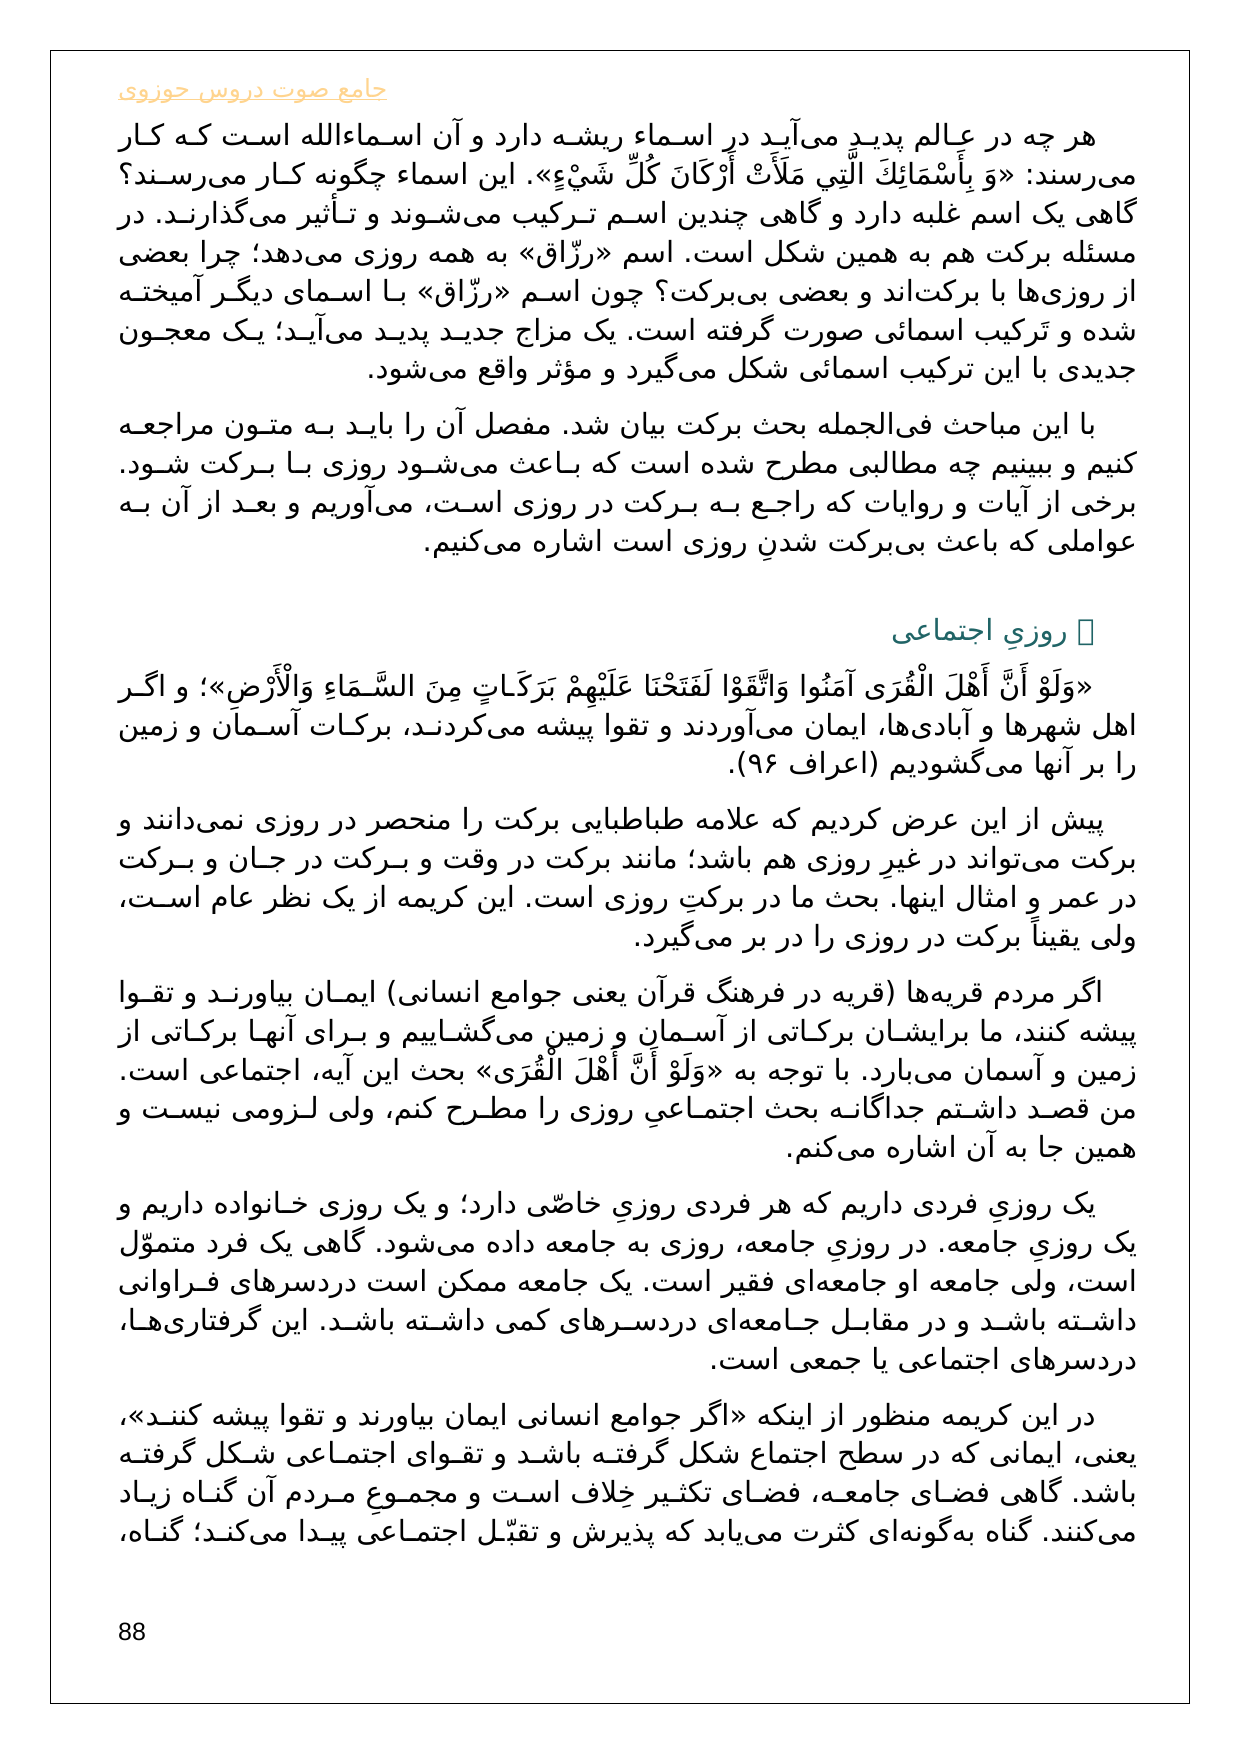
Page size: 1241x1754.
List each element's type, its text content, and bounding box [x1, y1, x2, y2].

text «وَلَوْ أَنَّ أَهْلَ الْقُرَى آمَنُوا وَاتَّقَوْا لَفَتَحْنَا عَلَيْهِمْ بَرَكَاتٍ مِنَ السَّمَاءِ وَالْأَرْضِ»؛ و اگر اهل شهرها و آبادی‌ها، ایمان می‌آوردند و تقوا پیشه می‌کردند، برکات آسمان و زمین را بر آنها می‌گشودیم (اعراف ۹۶). [118, 669, 1137, 781]
text اگر مردم قریه‌ها (قریه در فرهنگ قرآن یعنی جوامع انسانی) ایمان بیاورند و تقوا پیشه کنند، ما برایشان برکاتی از آسمان و زمین می‌گشاییم و برای آنها برکاتی از زمین و آسمان می‌بارد. با توجه به «وَلَوْ أَنَّ أَهْلَ الْقُرَى» بحث این آیه، اجتماعی است. من قصد داشتم جداگانه بحث اجتماعیِ روزی را مطرح کنم، ولی لزومی نیست و همین‌ جا به آن اشاره می‌کنم. [118, 975, 1137, 1165]
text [118, 1398, 1137, 1549]
text با این مباحث فی‌الجمله بحث برکت بیان شد. مفصل آن را باید به متون مراجعه کنیم و ببینیم چه مطالبی مطرح شده است که باعث می‌شود روزی با برکت شود. برخی از آیات و روایات که راجع به برکت در روزی است، می‌آوریم و بعد از آن به عواملی که باعث بی‌برکت شدنِ روزی است اشاره می‌کنیم. [118, 407, 1137, 558]
text پیش از این عرض کردیم که علامه طباطبایی برکت را منحصر در روزی نمی‌دانند و برکت می‌تواند در غیرِ روزی هم باشد؛ مانند برکت در وقت و برکت در جان و برکت در عمر و امثال اینها. بحث ما در برکتِ روزی است. این کریمه از یک نظر عام است، ولی یقیناً برکت در روزی را در بر می‌گیرد. [118, 802, 1137, 953]
text 🔵 روزیِ اجتماعی [118, 613, 1119, 647]
text یک روزیِ فردی داریم که هر فردی روزیِ خاصّی دارد؛ و یک روزی خانواده داریم و یک روزیِ جامعه. در روزیِ جامعه، روزی به جامعه داده می‌شود. گاهی یک فرد متموّل است، ولی جامعه او جامعه‌ای فقیر است. یک جامعه ممکن است دردسرهای فراوانی داشته باشد و در مقابل جامعه‌ای دردسرهای کمی داشته باشد. این گرفتاری‌ها، دردسرهای اجتماعی یا جمعی است. [118, 1186, 1137, 1376]
text هر چه در عالم پدید می‌آید در اسماء ریشه دارد و آن اسماءالله است که کار می‌رسند: «وَ بِأَسْمَائِكَ الَّتِي مَلَأَتْ أَرْكَانَ كُلِّ شَيْ‌ءٍ». این اسماء چگونه کار می‌رسند؟ گاهی یک اسم غلبه دارد و گاهی چندین اسم ترکیب می‌شوند و تأثیر می‌گذارند. در مسئله برکت هم به همین شکل است. اسم «رزّاق» به همه روزی می‌دهد؛ چرا بعضی از روزی‌ها با برکت‌اند و بعضی بی‌برکت؟ چون اسم «رزّاق» با اسمای دیگر آمیخته شده و تَرکیب اسمائی صورت گرفته است. یک مزاج جدید پدید می‌آید؛ یک معجون جدیدی با این ترکیب اسمائی شکل می‌گیرد و مؤثر واقع می‌شود. [118, 118, 1137, 386]
